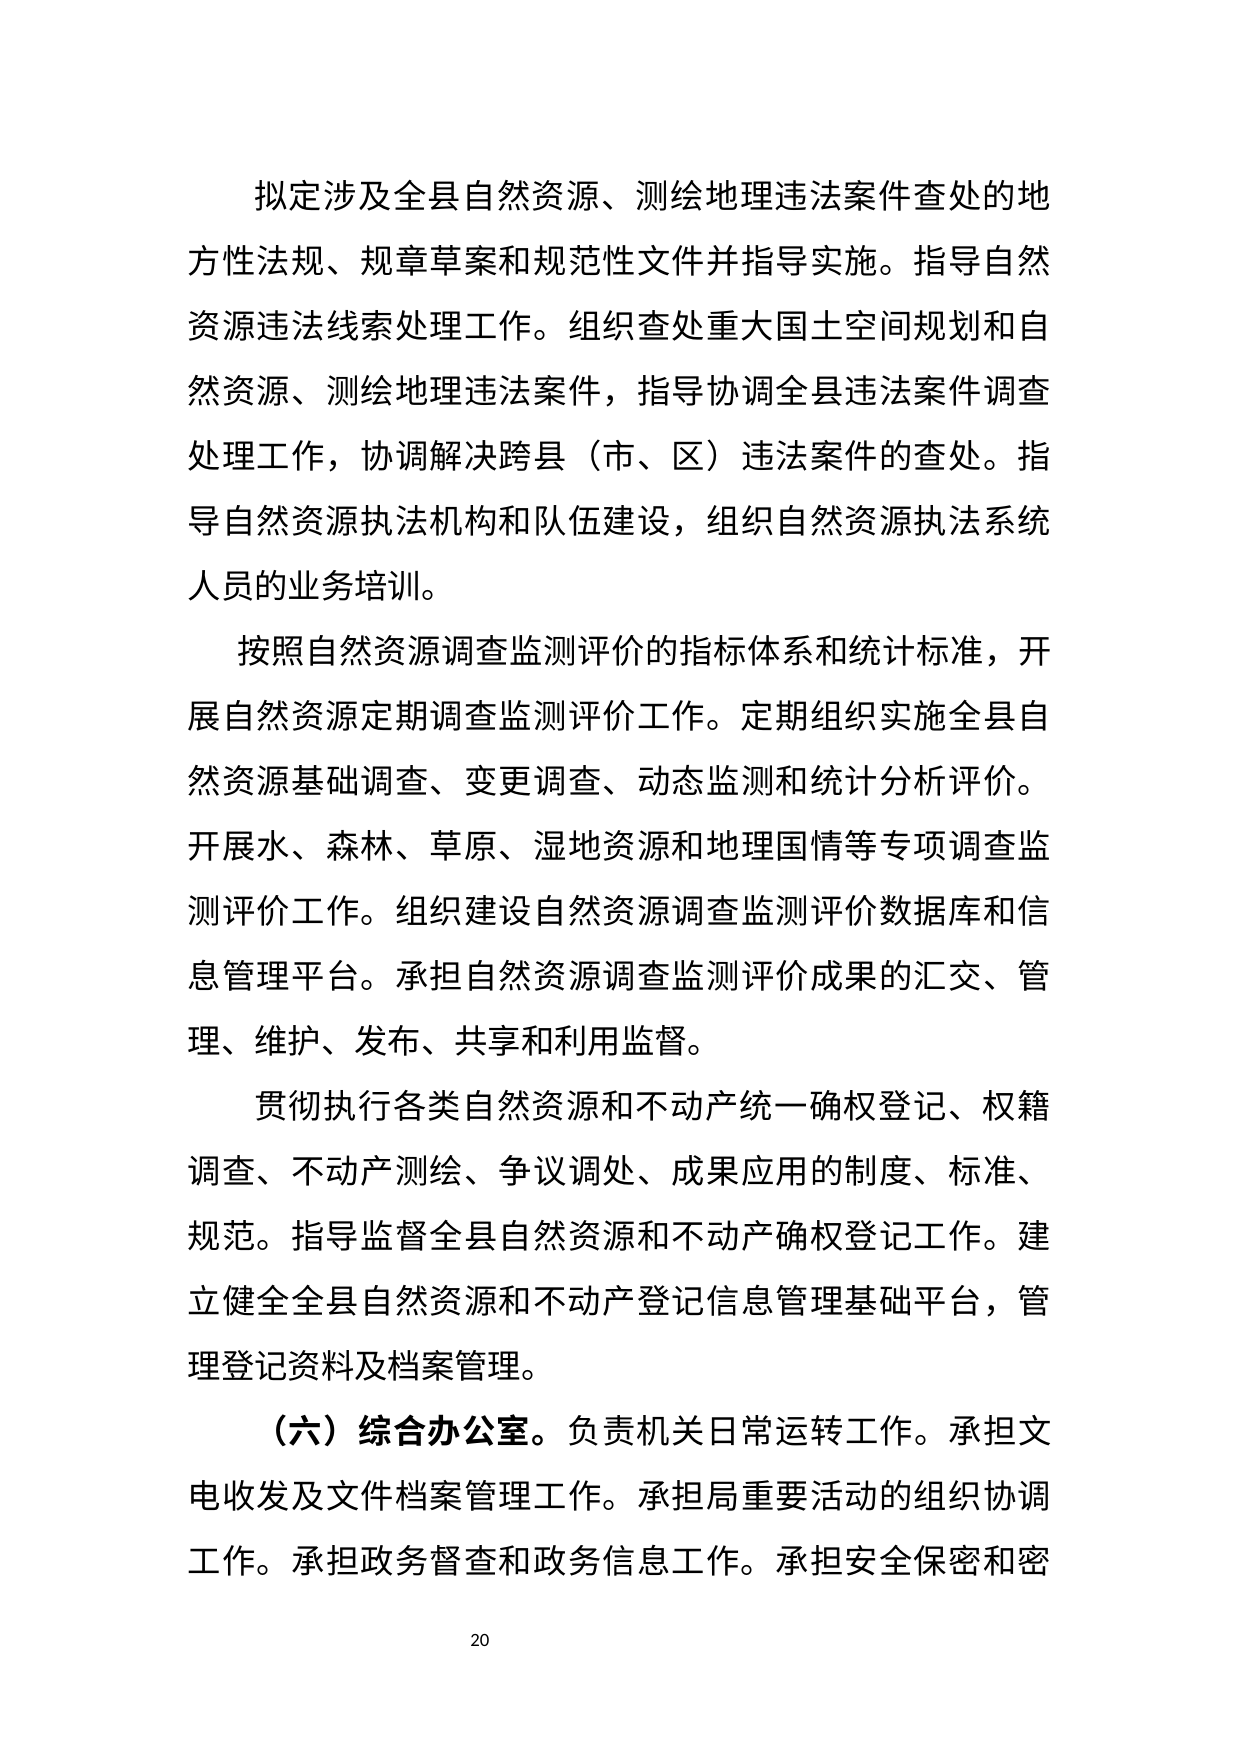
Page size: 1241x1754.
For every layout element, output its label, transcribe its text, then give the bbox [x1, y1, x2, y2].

text 拟定涉及全县自然资源、测绘地理违法案件查处的地方性法规、规章草案和规范性文件并指导实施。指导自然资源违法线索处理工作。组织查处重大国土空间规划和自然资源、测绘地理违法案件，指导协调全县违法案件调查处理工作，协调解决跨县（市、区）违法案件的查处。指导自然资源执法机构和队伍建设，组织自然资源执法系统人员的业务培训。 [187, 162, 1053, 617]
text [187, 1397, 1053, 1592]
text 按照自然资源调查监测评价的指标体系和统计标准，开展自然资源定期调查监测评价工作。定期组织实施全县自然资源基础调查、变更调查、动态监测和统计分析评价。开展水、森林、草原、湿地资源和地理国情等专项调查监测评价工作。组织建设自然资源调查监测评价数据库和信息管理平台。承担自然资源调查监测评价成果的汇交、管理、维护、发布、共享和利用监督。 [187, 617, 1053, 1072]
text 贯彻执行各类自然资源和不动产统一确权登记、权籍调查、不动产测绘、争议调处、成果应用的制度、标准、规范。指导监督全县自然资源和不动产确权登记工作。建立健全全县自然资源和不动产登记信息管理基础平台，管理登记资料及档案管理。 [187, 1072, 1053, 1397]
